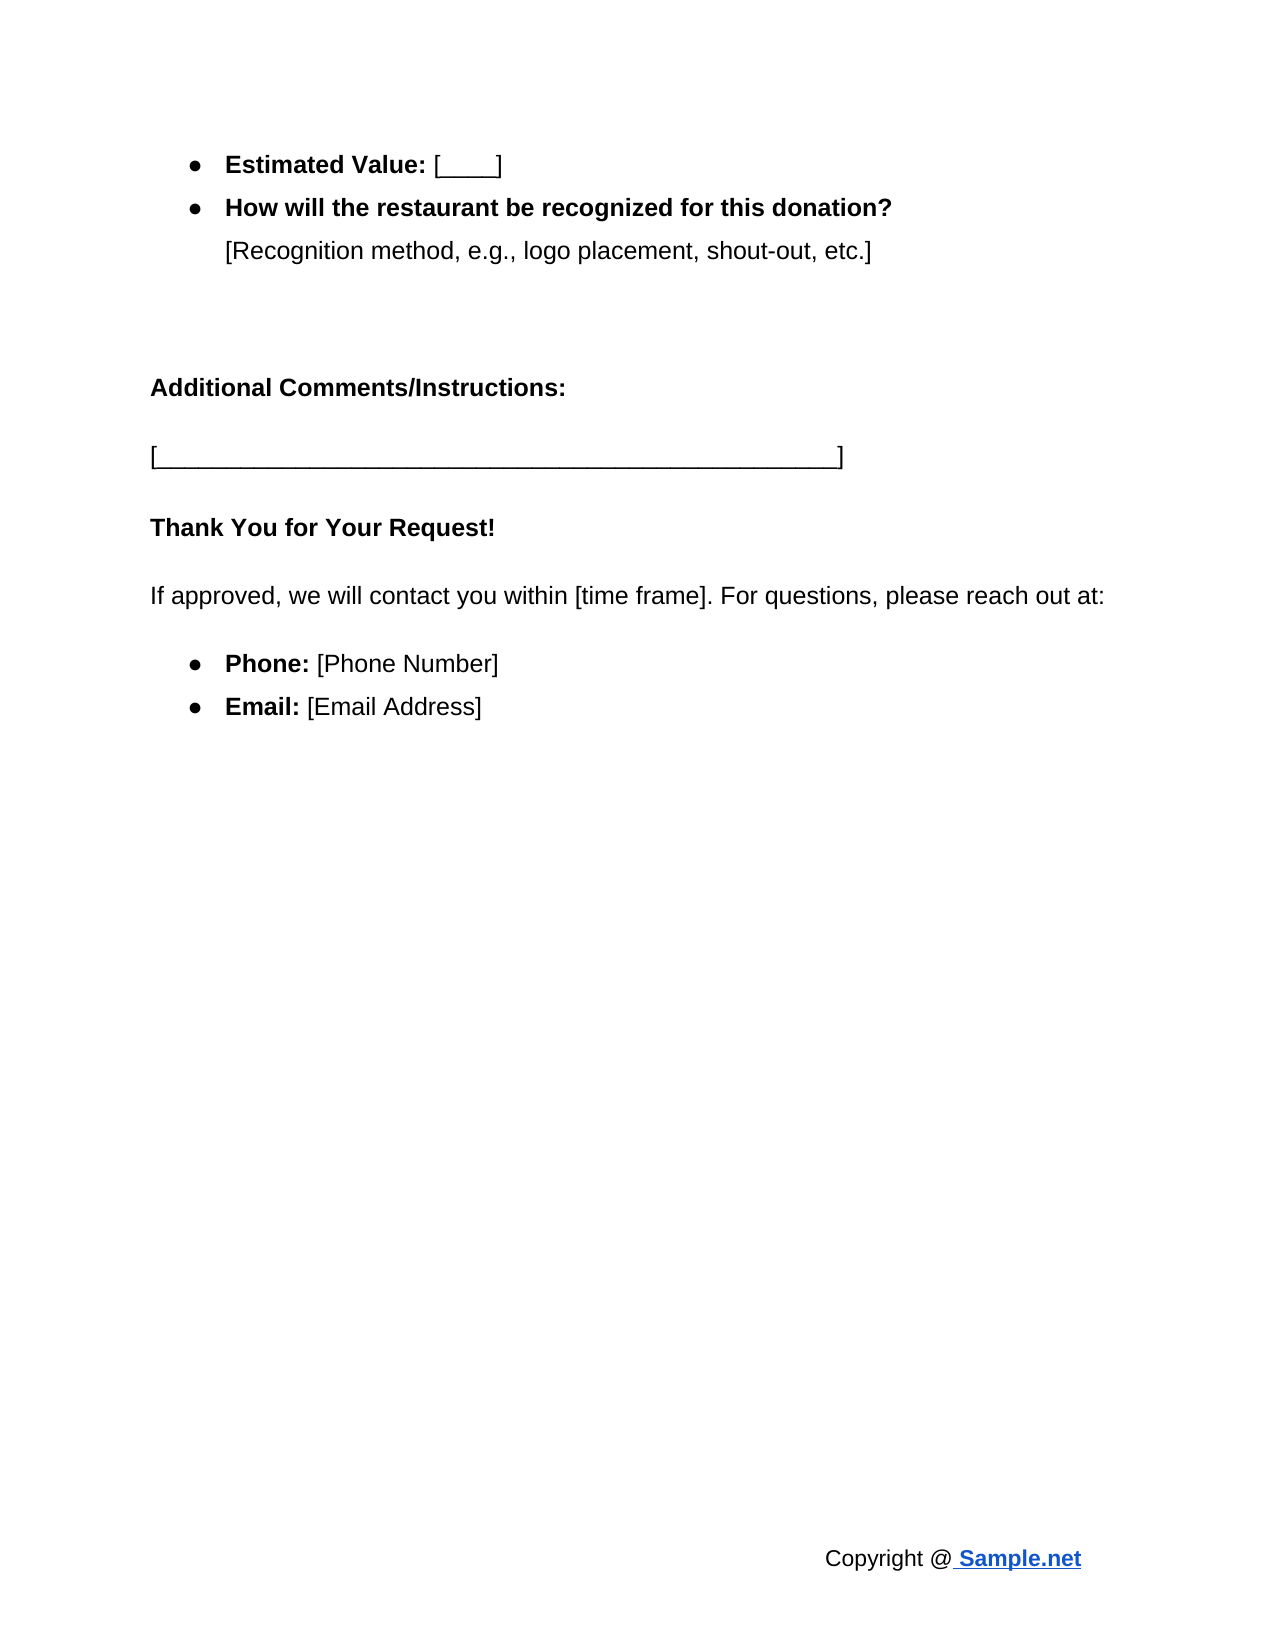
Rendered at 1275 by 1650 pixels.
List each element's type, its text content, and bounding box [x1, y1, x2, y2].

subtitle Thank You for Your Request! [150, 513, 1125, 542]
list Estimated Value: [____] [187, 150, 1125, 179]
list Email: [Email Address] [187, 692, 1125, 721]
list How will the restaurant be recognized for this donation? [Recognition method, e.g., logo placement, shout-out, etc.] [187, 193, 1125, 265]
list Phone: [Phone Number] [187, 649, 1125, 678]
text If approved, we will contact you within [time frame]. For questions, please reach out at: [150, 581, 1125, 610]
text [_________________________________________________] [150, 441, 1125, 469]
subtitle Additional Comments/Instructions: [150, 372, 1125, 401]
